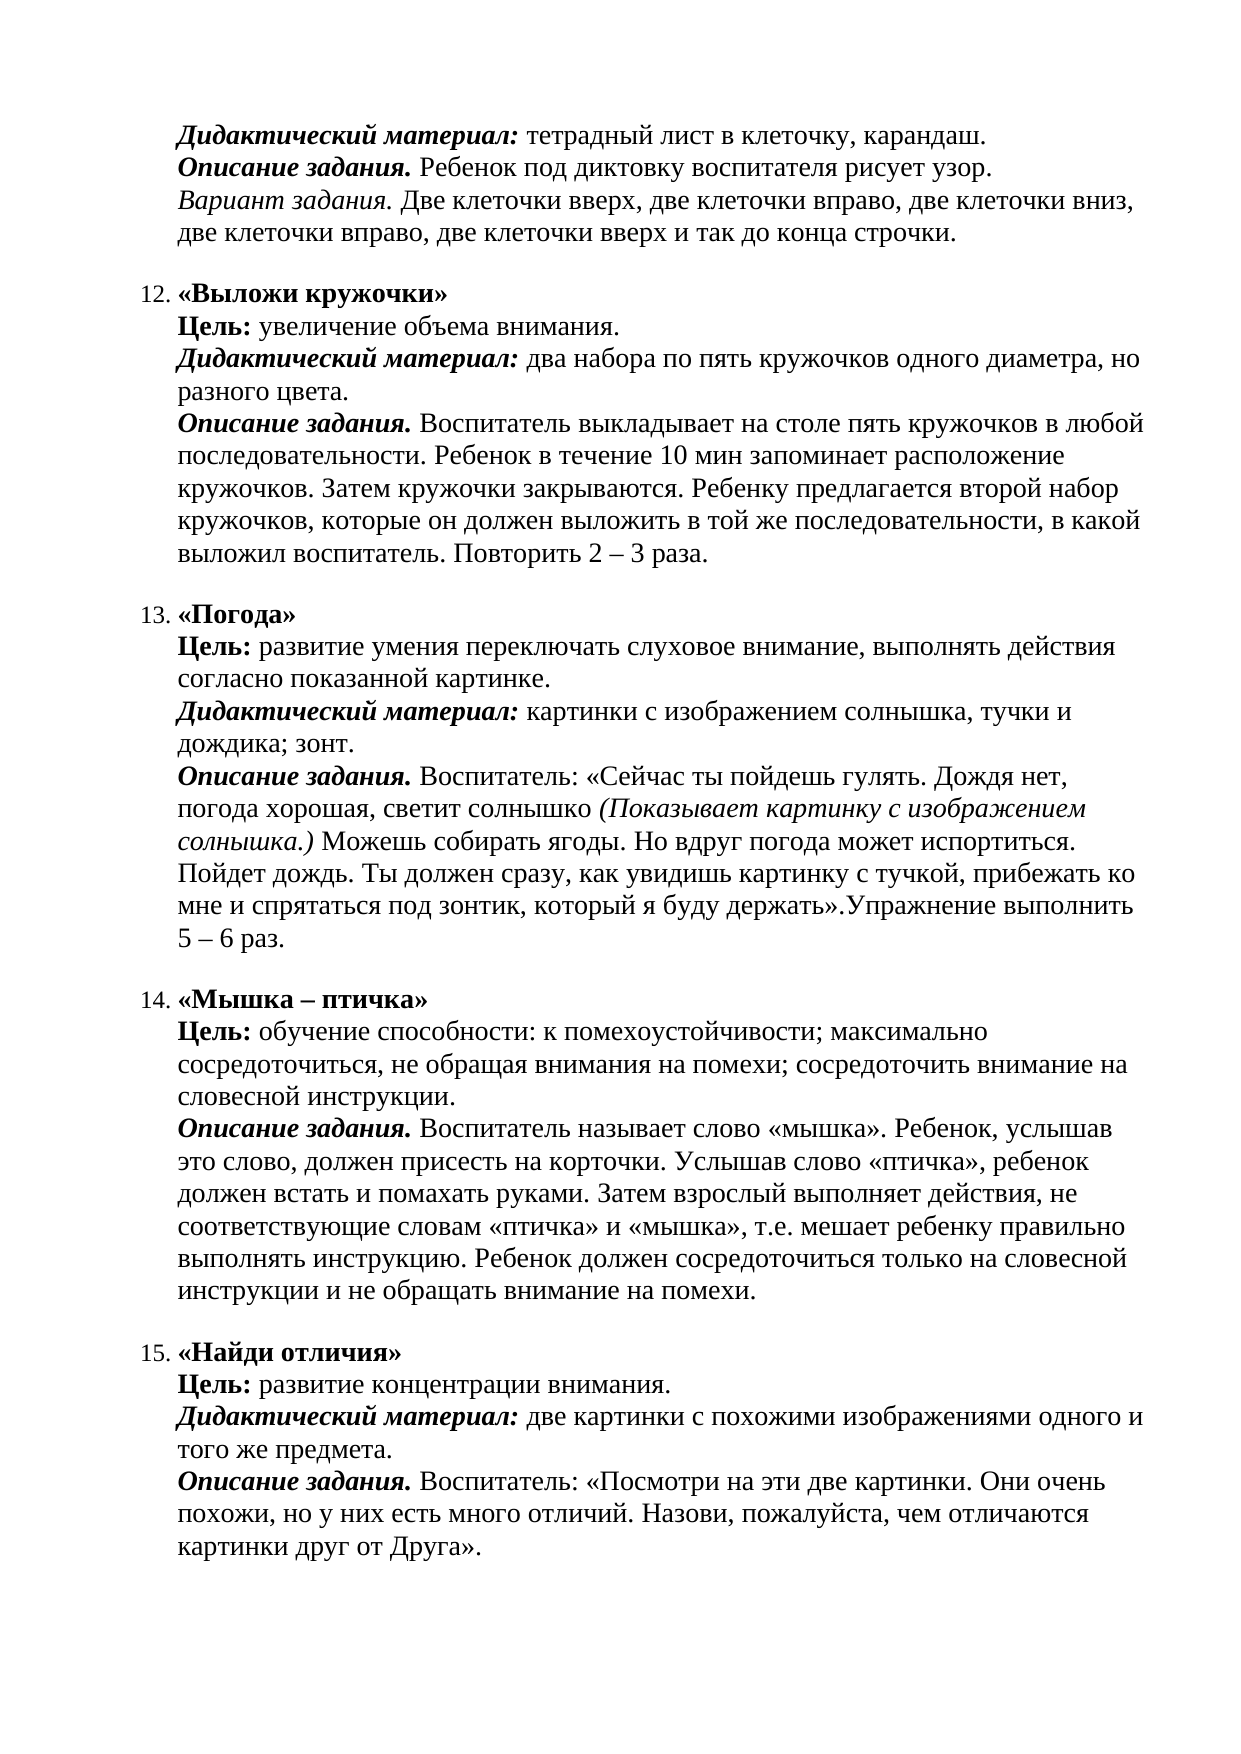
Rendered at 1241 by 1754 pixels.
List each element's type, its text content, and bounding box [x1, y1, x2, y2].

text Цель: развитие умения переключать слуховое внимание, выполнять действия согласно показанной картинке. [177, 629, 1152, 694]
text Дидактический материал: тетрадный лист в клеточку, карандаш. [177, 118, 1152, 151]
text Цель: увеличение объема внимания. [177, 309, 1152, 341]
text Описание задания. Воспитатель: «Сейчас ты пойдешь гулять. Дождя нет, погода хорошая, светит солнышко (Показывает картинку с изображением солнышка.) Можешь собирать ягоды. Но вдруг погода может испортиться. Пойдет дождь. Ты должен сразу, как увидишь картинку с тучкой, прибежать ко мне и спрятаться под зонтик, который я буду держать».Упражнение выполнить 5 – 6 раз. [177, 759, 1152, 953]
text Дидактический материал: две картинки с похожими изображениями одного и того же предмета. [177, 1399, 1152, 1464]
text Вариант задания. Две клеточки вверх, две клеточки вправо, две клеточки вниз, две клеточки вправо, две клеточки вверх и так до конца строчки. [177, 183, 1152, 248]
list «Выложи кружочки» [140, 276, 1152, 309]
list «Найди отличия» [140, 1334, 1152, 1367]
text Описание задания. Воспитатель выкладывает на столе пять кружочков в любой последовательности. Ребенок в течение 10 мин запоминает расположение кружочков. Затем кружочки закрываются. Ребенку предлагается второй набор кружочков, которые он должен выложить в той же последовательности, в какой выложил воспитатель. Повторить 2 – 3 раза. [177, 406, 1152, 568]
text Цель: обучение способности: к помехоустойчивости; максимально сосредоточиться, не обращая внимания на помехи; сосредоточить внимание на словесной инструкции. [177, 1014, 1152, 1111]
text Дидактический материал: картинки с изображением солнышка, тучки и дождика; зонт. [177, 694, 1152, 759]
text Описание задания. Воспитатель называет слово «мышка». Ребенок, услышав это слово, должен присесть на корточки. Услышав слово «птичка», ребенок должен встать и помахать руками. Затем взрослый выполняет действия, не соответствующие словам «птичка» и «мышка», т.е. мешает ребенку правильно выполнять инструкцию. Ребенок должен сосредоточиться только на словесной инструкции и не обращать внимание на помехи. [177, 1111, 1152, 1306]
text Описание задания. Воспитатель: «Посмотри на эти две картинки. Они очень похожи, но у них есть много отличий. Назови, пожалуйста, чем отличаются картинки друг от Друга». [177, 1464, 1152, 1561]
list «Погода» [140, 597, 1152, 629]
text Описание задания. Ребенок под диктовку воспитателя рисует узор. [177, 151, 1152, 183]
text Цель: развитие концентрации внимания. [177, 1367, 1152, 1399]
list «Мышка – птичка» [140, 982, 1152, 1014]
text Дидактический материал: два набора по пять кружочков одного диаметра, но разного цвета. [177, 341, 1152, 406]
